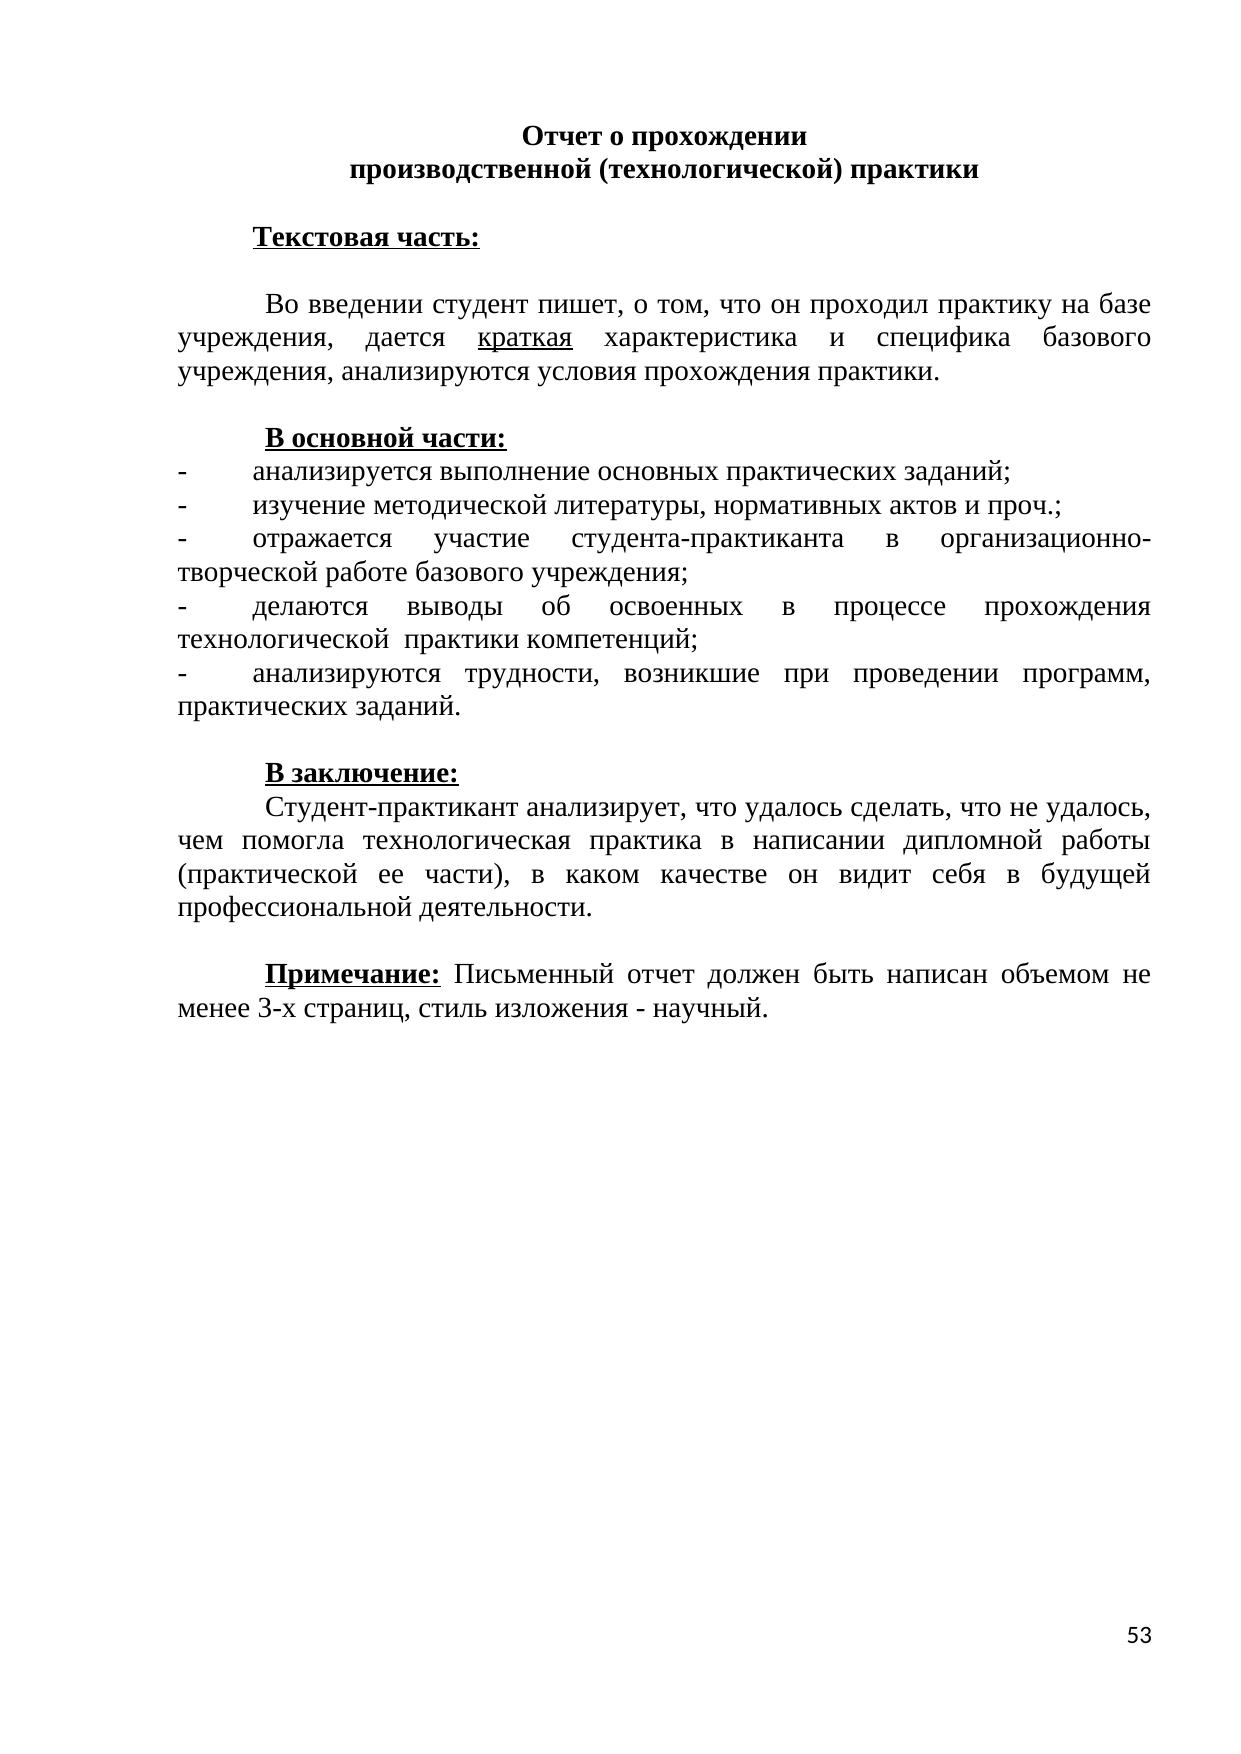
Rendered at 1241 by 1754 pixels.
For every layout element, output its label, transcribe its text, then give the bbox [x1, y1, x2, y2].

text производственной (технологической) практики [177, 152, 1152, 185]
list делаются выводы об освоенных в процессе прохождения технологической практики компетенций; [177, 588, 1152, 655]
text Примечание: Письменный отчет должен быть написан объемом не менее 3-х страниц, стиль изложения - научный. [177, 957, 1152, 1024]
list анализируются трудности, возникшие при проведении программ, практических заданий. [177, 655, 1152, 722]
list анализируется выполнение основных практических заданий; [177, 453, 1152, 487]
list отражается участие студента-практиканта в организационно-творческой работе базового учреждения; [177, 521, 1152, 588]
text В основной части: [177, 420, 1152, 453]
text Во введении студент пишет, о том, что он проходил практику на базе учреждения, дается краткая характеристика и специфика базового учреждения, анализируются условия прохождения практики. [177, 286, 1152, 386]
text Текстовая часть: [177, 219, 1152, 252]
text Отчет о прохождении [177, 118, 1152, 152]
list изучение методической литературы, нормативных актов и проч.; [177, 487, 1152, 521]
text Студент-практикант анализирует, что удалось сделать, что не удалось, чем помогла технологическая практика в написании дипломной работы (практической ее части), в каком качестве он видит себя в будущей профессиональной деятельности. [177, 789, 1152, 923]
text В заключение: [177, 755, 1152, 789]
